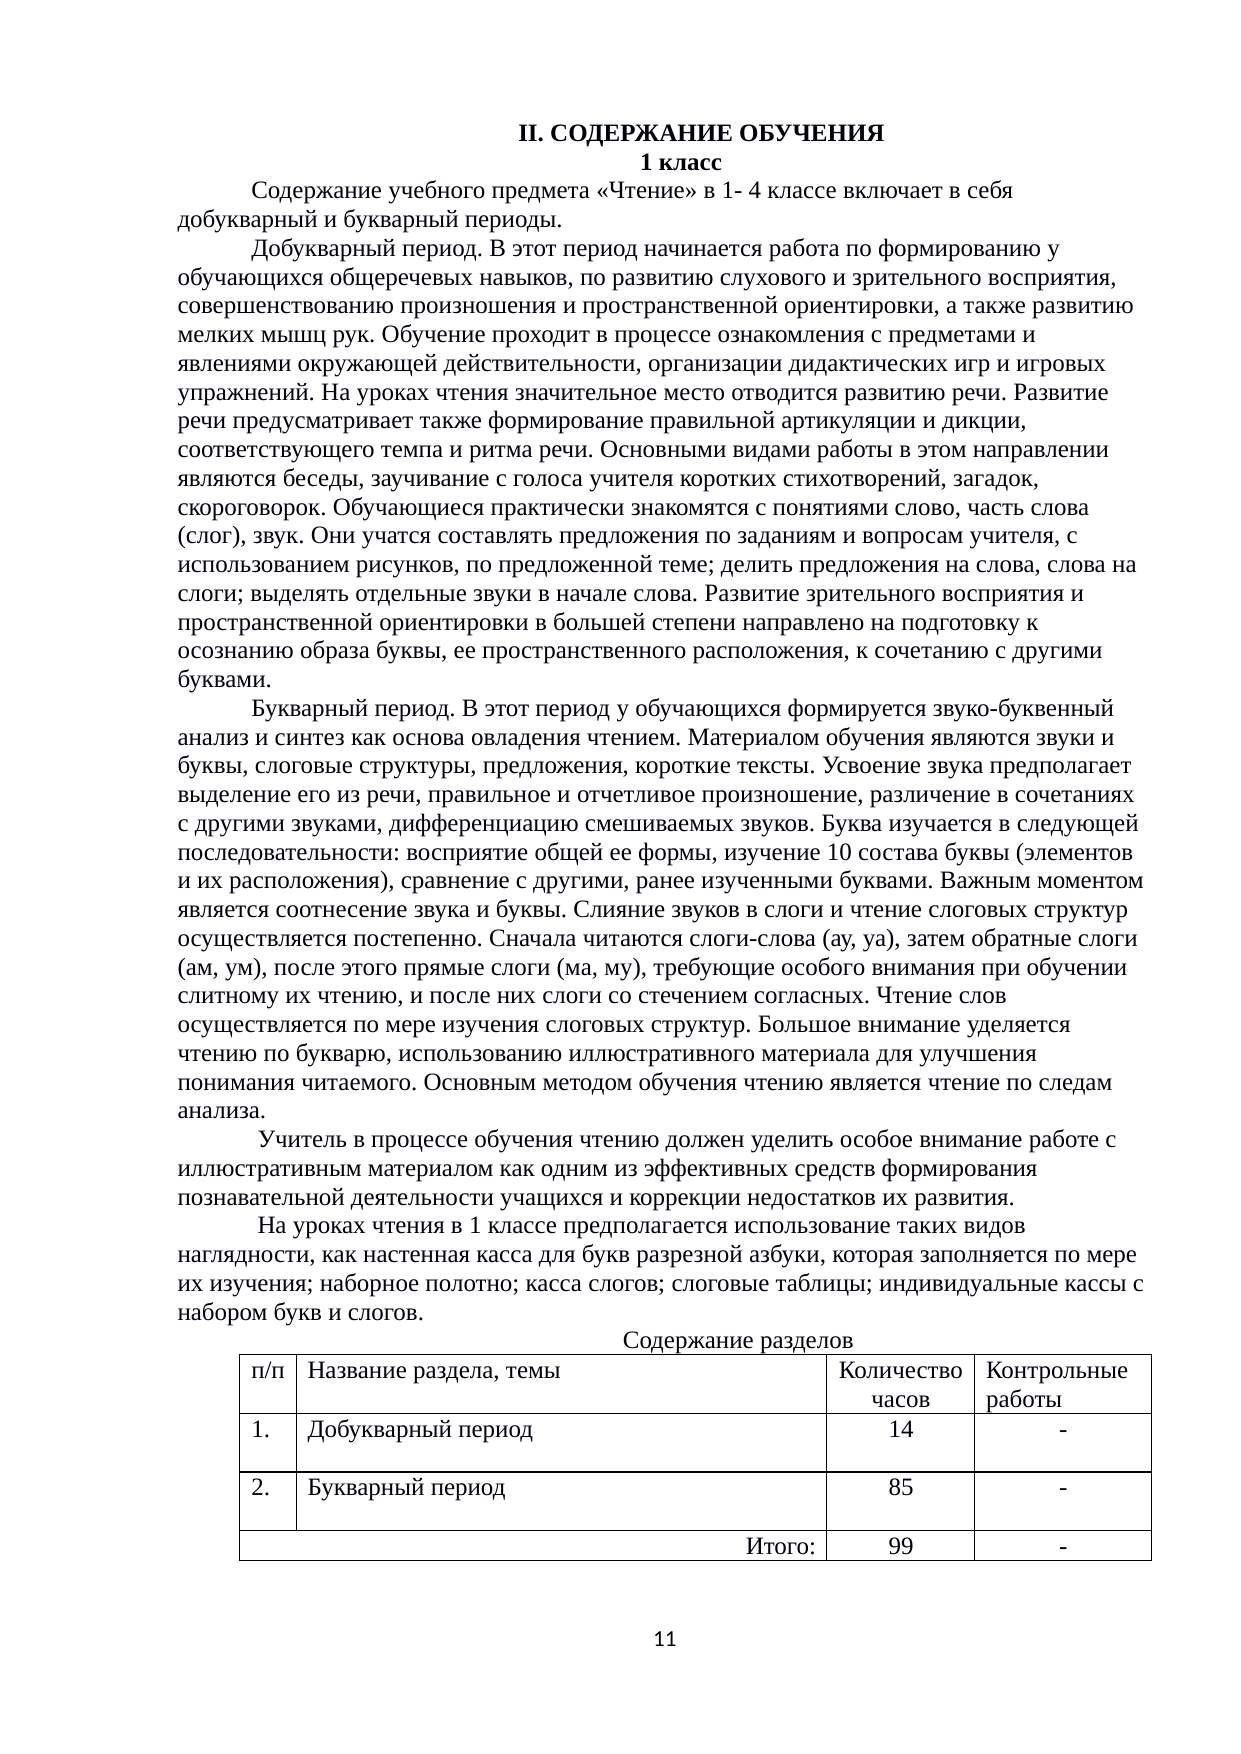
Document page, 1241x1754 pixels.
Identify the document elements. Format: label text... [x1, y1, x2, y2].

text Содержание разделов [251, 1326, 1152, 1354]
table_cell 99 [827, 1531, 974, 1560]
text 1 класс [177, 147, 1152, 176]
table_cell 14 [827, 1414, 974, 1471]
table_header п/п [240, 1355, 296, 1413]
table_cell Добукварный период [297, 1414, 826, 1471]
text II. СОДЕРЖАНИЕ ОБУЧЕНИЯ [177, 118, 1152, 147]
table_cell Итого: [240, 1531, 826, 1560]
table_header Контрольные работы [975, 1355, 1151, 1413]
table_header Количество часов [827, 1355, 974, 1413]
table_header Название раздела, темы [297, 1355, 826, 1413]
table_cell 2. [240, 1473, 296, 1530]
table_cell 1. [240, 1414, 296, 1471]
text На уроках чтения в 1 классе предполагается использование таких видов наглядности, как настенная касса для букв разрезной азбуки, которая заполняется по мере их изучения; наборное полотно; касса слогов; слоговые таблицы; индивидуальные кассы с набором букв и слогов. [177, 1211, 1152, 1326]
table_cell - [975, 1531, 1151, 1560]
text Содержание учебного предмета «Чтение» в 1- 4 классе включает в себя добукварный и букварный периоды. [177, 176, 1152, 233]
table_cell - [975, 1414, 1151, 1471]
text Добукварный период. В этот период начинается работа по формированию у обучающихся общеречевых навыков, по развитию слухового и зрительного восприятия, совершенствованию произношения и пространственной ориентировки, а также развитию мелких мышц рук. Обучение проходит в процессе ознакомления с предметами и явлениями окружающей действительности, организации дидактических игр и игровых упражнений. На уроках чтения значительное место отводится развитию речи. Развитие речи предусматривает также формирование правильной артикуляции и дикции, соответствующего темпа и ритма речи. Основными видами работы в этом направлении являются беседы, заучивание с голоса учителя коротких стихотворений, загадок, скороговорок. Обучающиеся практически знакомятся с понятиями слово, часть слова (слог), звук. Они учатся составлять предложения по заданиям и вопросам учителя, с использованием рисунков, по предложенной теме; делить предложения на слова, слова на слоги; выделять отдельные звуки в начале слова. Развитие зрительного восприятия и пространственной ориентировки в большей степени направлено на подготовку к осознанию образа буквы, ее пространственного расположения, к сочетанию с другими буквами. [177, 233, 1152, 693]
table_cell Букварный период [297, 1473, 826, 1530]
table_cell - [975, 1473, 1151, 1530]
text Учитель в процессе обучения чтению должен уделить особое внимание работе с иллюстративным материалом как одним из эффективных средств формирования познавательной деятельности учащихся и коррекции недостатков их развития. [177, 1124, 1152, 1211]
table_cell 85 [827, 1473, 974, 1530]
text Букварный период. В этот период у обучающихся формируется звуко-буквенный анализ и синтез как основа овладения чтением. Материалом обучения являются звуки и буквы, слоговые структуры, предложения, короткие тексты. Усвоение звука предполагает выделение его из речи, правильное и отчетливое произношение, различение в сочетаниях с другими звуками, дифференциацию смешиваемых звуков. Буква изучается в следующей последовательности: восприятие общей ее формы, изучение 10 состава буквы (элементов и их расположения), сравнение с другими, ранее изученными буквами. Важным моментом является соотнесение звука и буквы. Слияние звуков в слоги и чтение слоговых структур осуществляется постепенно. Сначала читаются слоги-слова (ау, уа), затем обратные слоги (ам, ум), после этого прямые слоги (ма, му), требующие особого внимания при обучении слитному их чтению, и после них слоги со стечением согласных. Чтение слов осуществляется по мере изучения слоговых структур. Большое внимание уделяется чтению по букварю, использованию иллюстративного материала для улучшения понимания читаемого. Основным методом обучения чтению является чтение по следам анализа. [177, 693, 1152, 1124]
